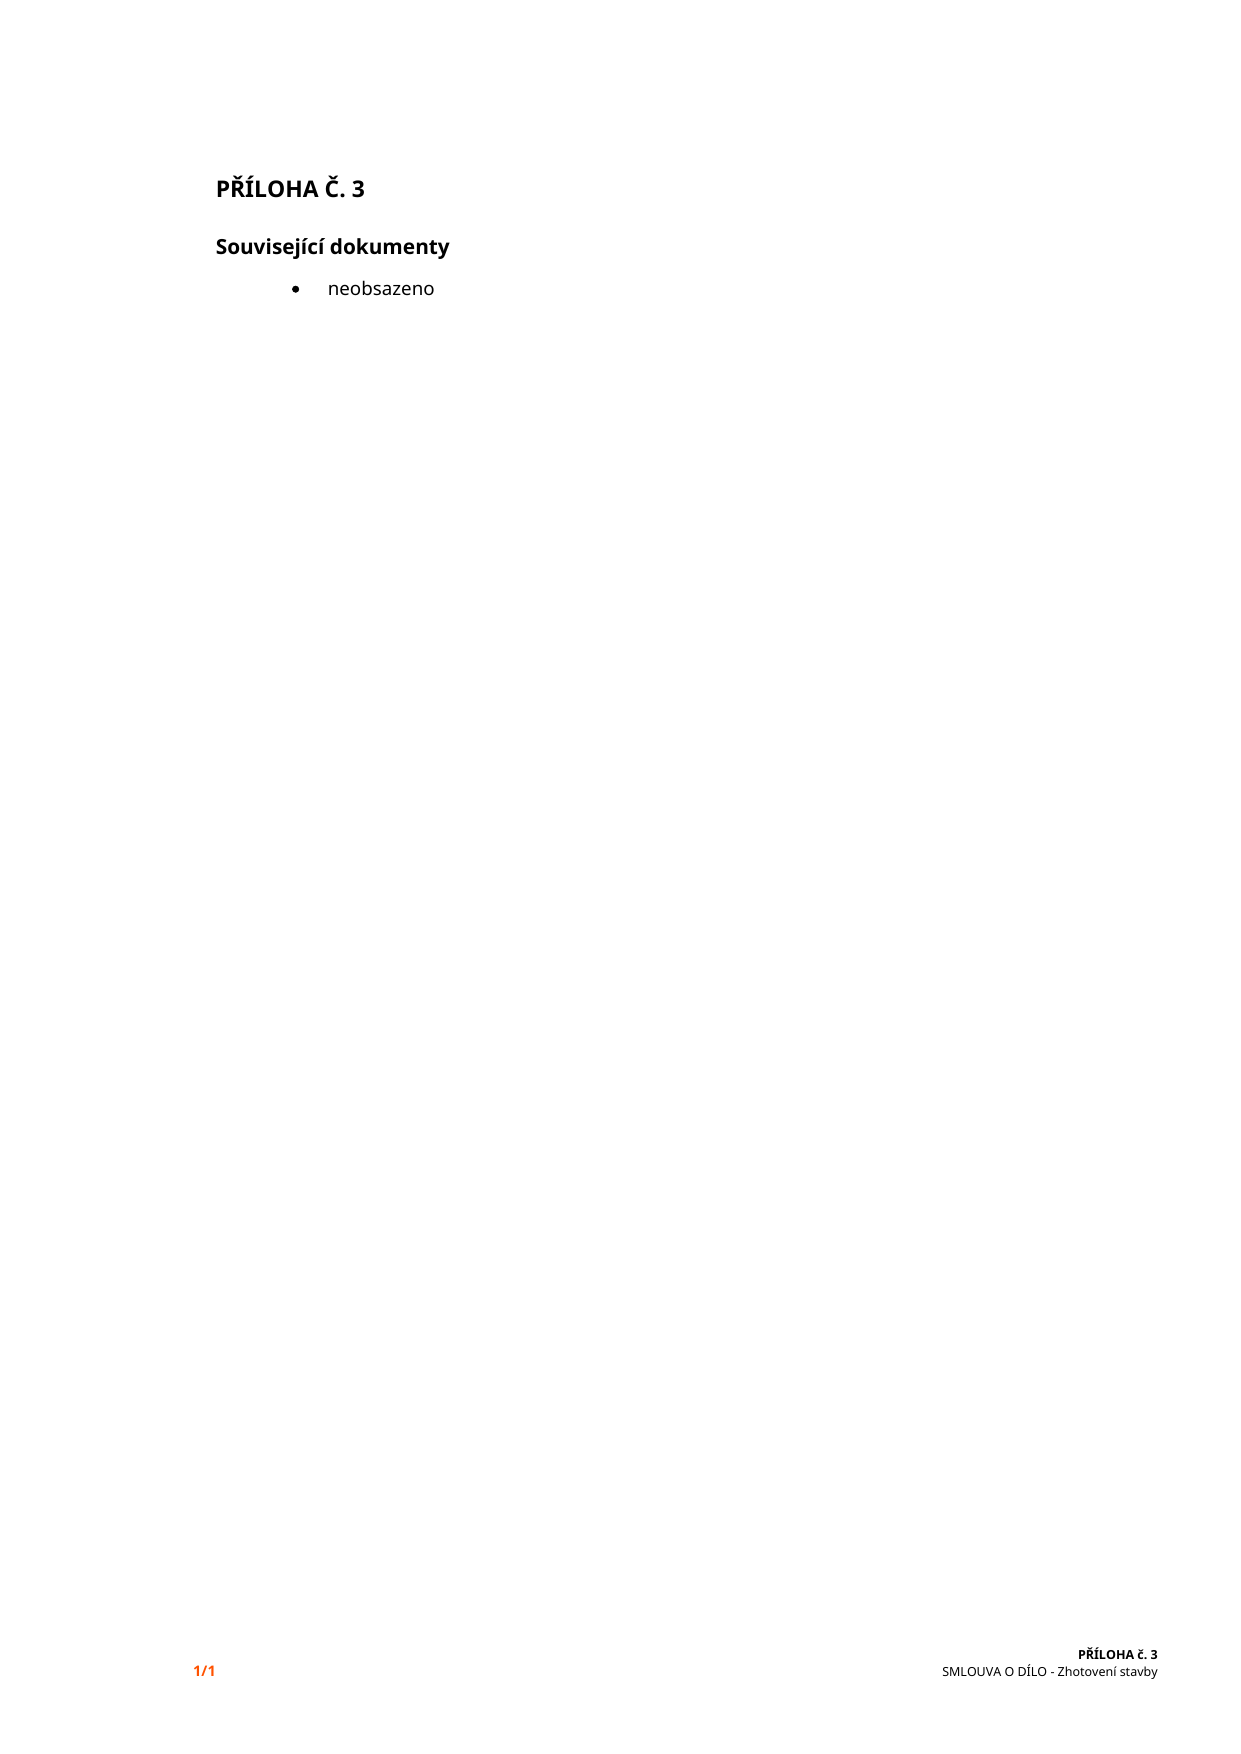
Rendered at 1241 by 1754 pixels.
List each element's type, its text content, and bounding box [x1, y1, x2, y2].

text Příloha č. 3 [216, 172, 1093, 204]
text neobsazeno [292, 276, 1093, 301]
text Související dokumenty [216, 232, 1093, 260]
